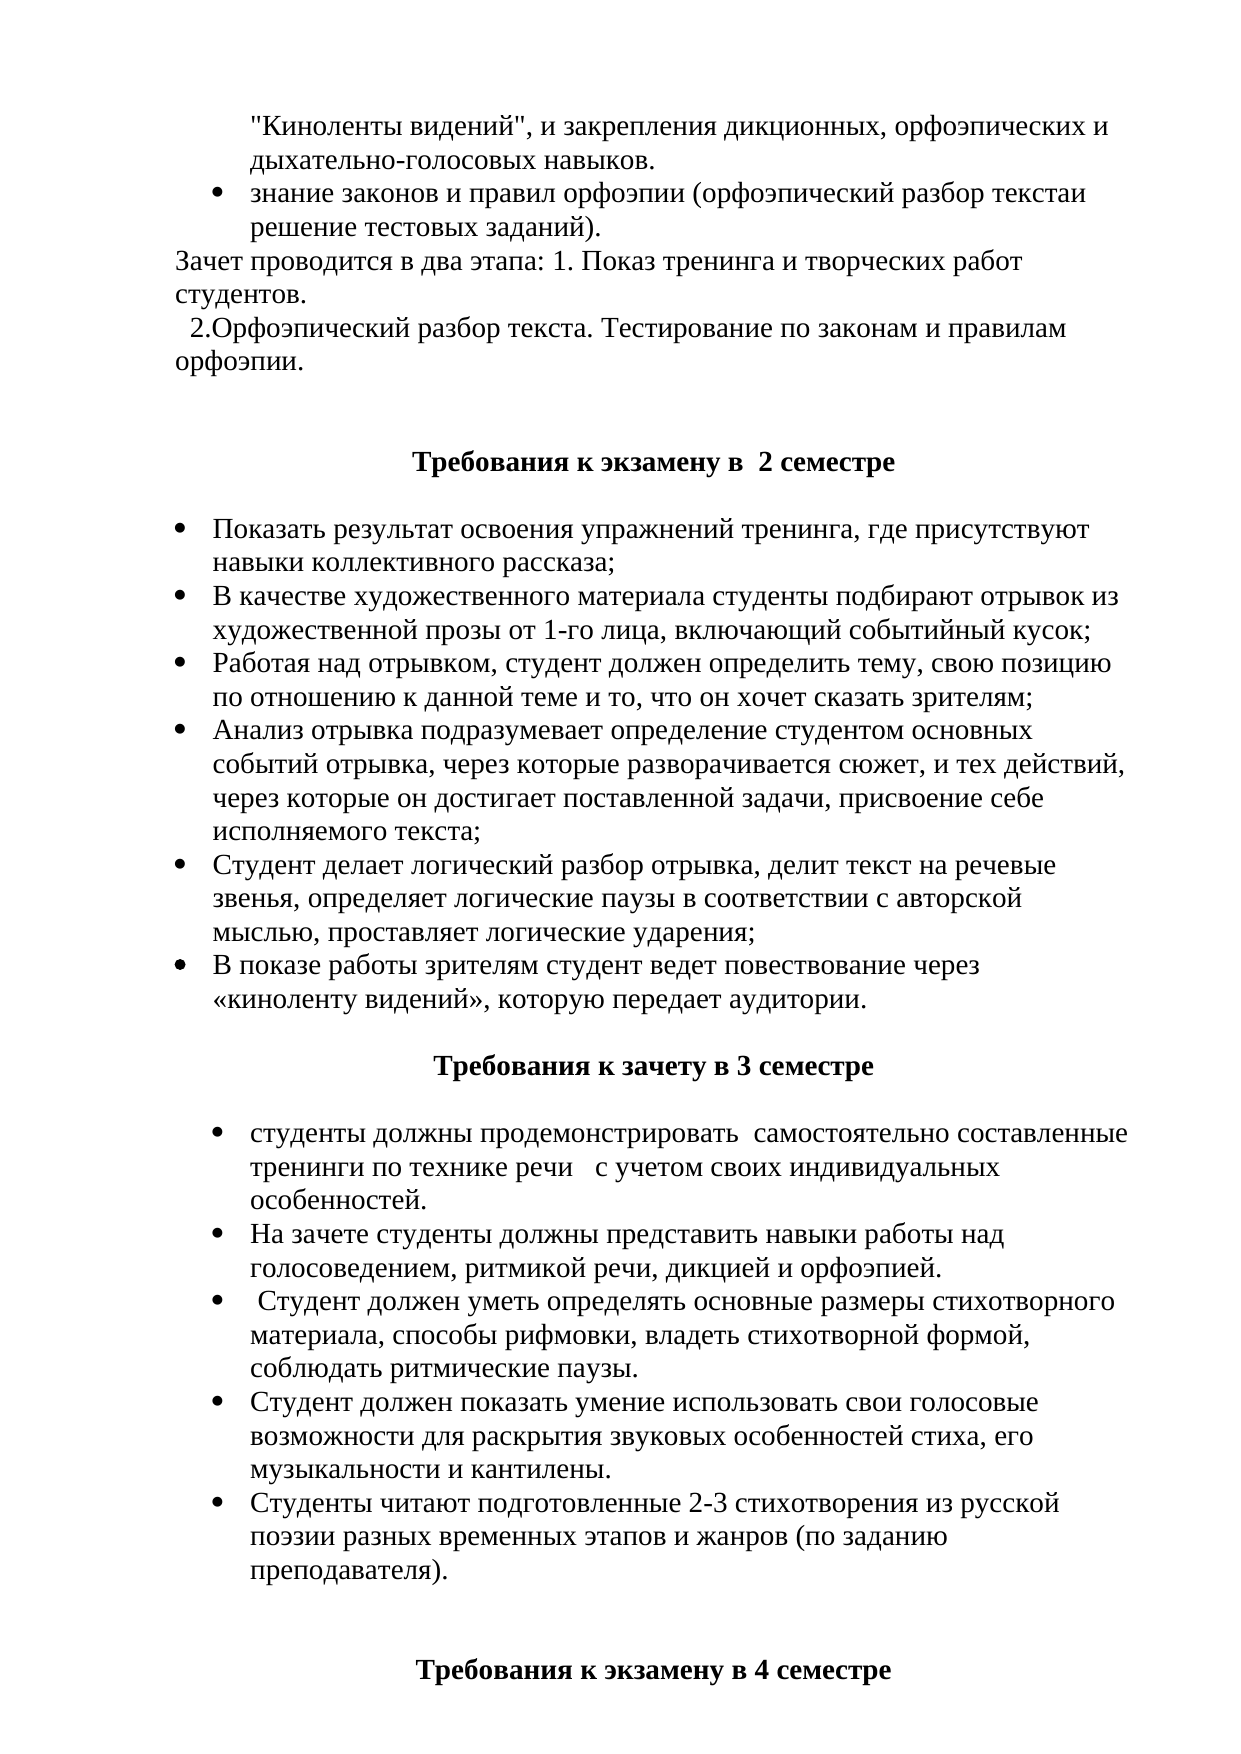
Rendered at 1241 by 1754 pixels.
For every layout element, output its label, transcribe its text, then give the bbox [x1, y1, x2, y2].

text Зачет проводится в два этапа: 1. Показ тренинга и творческих работ студентов. [175, 243, 1132, 310]
list В качестве художественного материала студенты подбирают отрывок из художественной прозы от 1-го лица, включающий событийный кусок; [175, 578, 1132, 645]
list В показе работы зрителям студент ведет повествование через «киноленту видений», которую передает аудитории. [175, 947, 1132, 1015]
list Студент делает логический разбор отрывка, делит текст на речевые звенья, определяет логические паузы в соответствии с авторской мыслью, проставляет логические ударения; [175, 847, 1132, 947]
list студенты должны продемонстрировать самостоятельно составленные тренинги по технике речи с учетом своих индивидуальных особенностей. [212, 1115, 1132, 1216]
text Требования к зачету в 3 семестре [175, 1048, 1132, 1082]
list Студенты читают подготовленные 2-3 стихотворения из русской поэзии разных временных этапов и жанров (по заданию преподавателя). [212, 1485, 1132, 1585]
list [212, 108, 1132, 175]
list Анализ отрывка подразумевает определение студентом основных событий отрывка, через которые разворачивается сюжет, и тех действий, через которые он достигает поставленной задачи, присвоение себе исполняемого текста; [175, 712, 1132, 847]
list На зачете студенты должны представить навыки работы над голосоведением, ритмикой речи, дикцией и орфоэпией. [212, 1216, 1132, 1283]
text Требования к экзамену в 2 семестре [175, 444, 1132, 477]
text 2.Орфоэпический разбор текста. Тестирование по законам и правилам орфоэпии. [175, 310, 1132, 377]
list Студент должен показать умение использовать свои голосовые возможности для раскрытия звуковых особенностей стиха, его музыкальности и кантилены. [212, 1384, 1132, 1485]
list Студент должен уметь определять основные размеры стихотворного материала, способы рифмовки, владеть стихотворной формой, соблюдать ритмические паузы. [212, 1283, 1132, 1384]
list Работая над отрывком, студент должен определить тему, свою позицию по отношению к данной теме и то, что он хочет сказать зрителям; [175, 645, 1132, 712]
list знание законов и правил орфоэпии (орфоэпический разбор текстаи решение тестовых заданий). [212, 175, 1132, 243]
list Показать результат освоения упражнений тренинга, где присутствуют навыки коллективного рассказа; [175, 511, 1132, 578]
text Требования к экзамену в 4 семестре [175, 1652, 1132, 1686]
